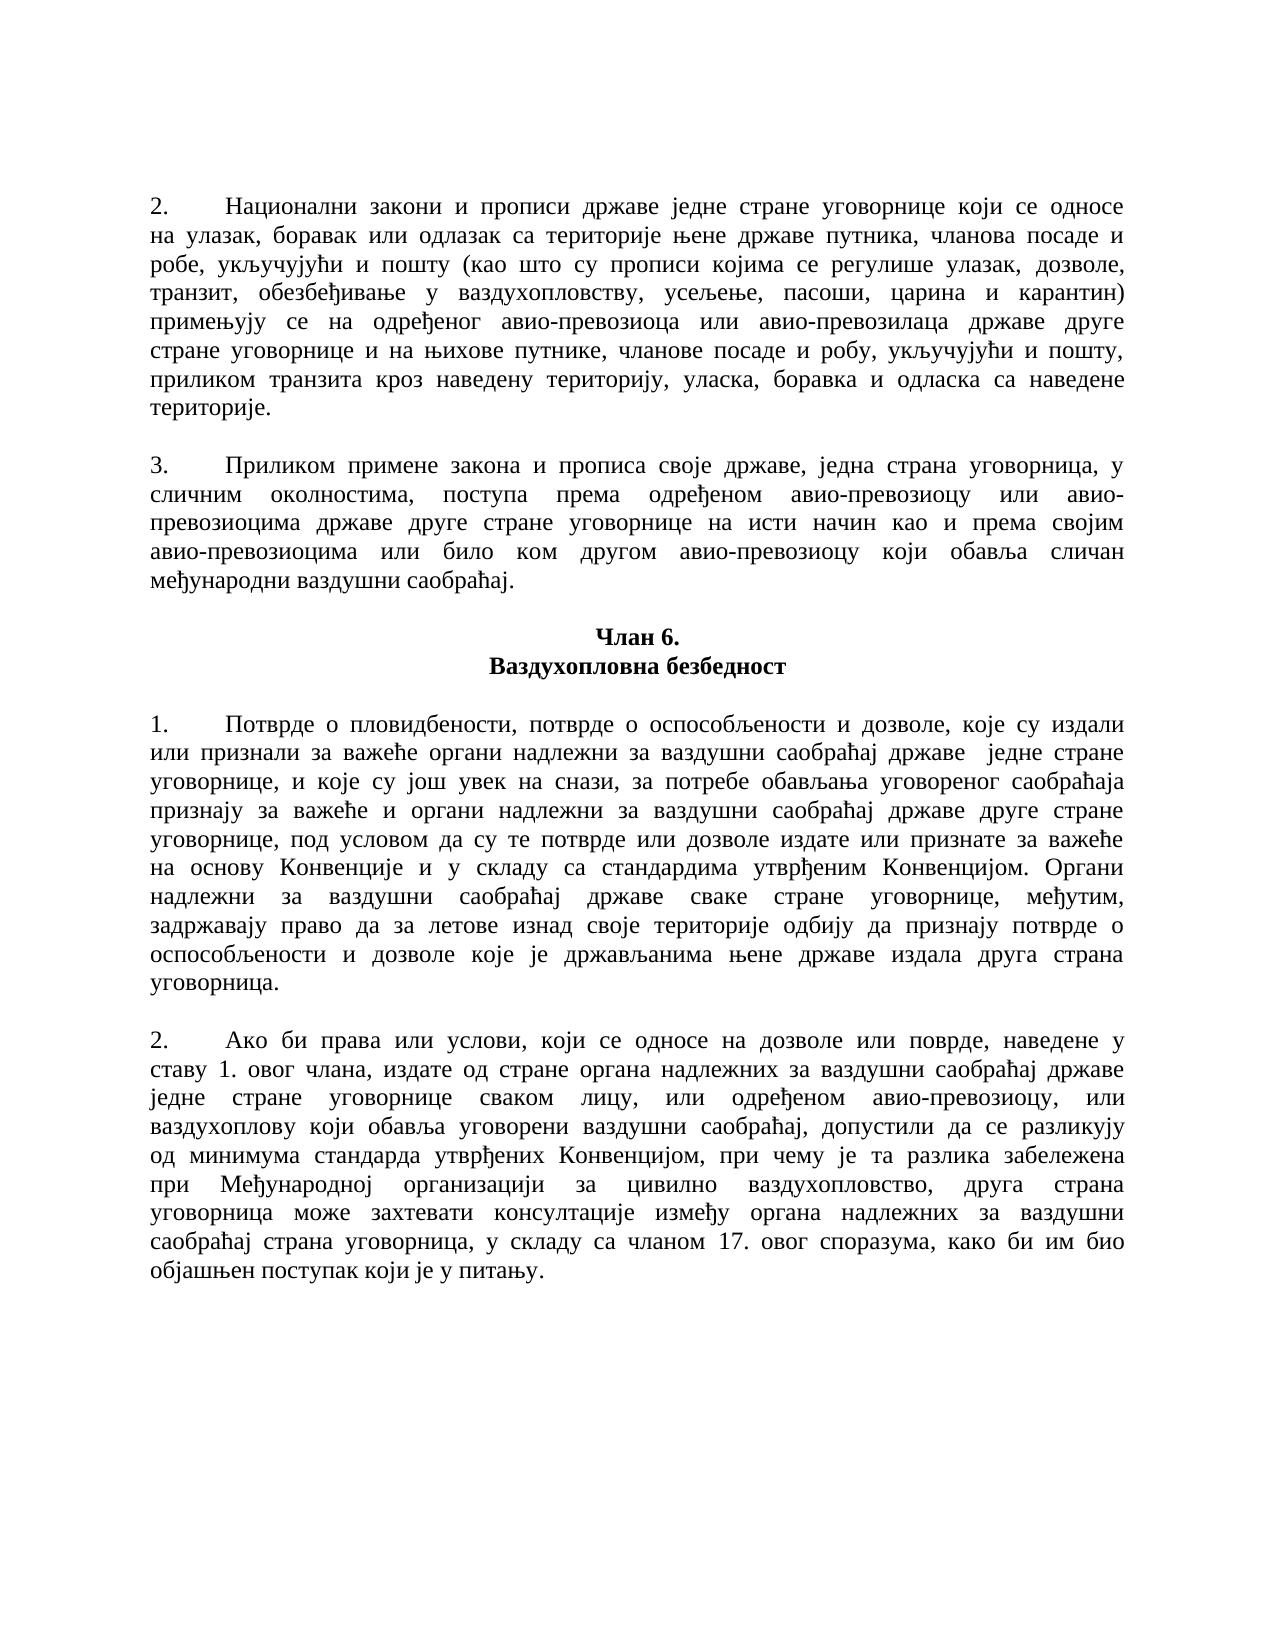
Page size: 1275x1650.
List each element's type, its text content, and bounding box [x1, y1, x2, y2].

text Члан 6. [150, 622, 1125, 651]
text Ваздухопловна безбедност [150, 651, 1125, 680]
text 2. Национални закони и прописи државе једне стране уговорнице који се односе на улазак, боравак или одлазак са територије њене државе путника, чланова посаде и робе, укључујући и пошту (као што су прописи којима се регулише улазак, дозволе, транзит, обезбеђивање у ваздухопловству, усељење, пасоши, царина и карантин) примењују се на одређеног авио-превозиоца или авио-превозилаца државе друге стране уговорнице и на њихове путнике, чланове посаде и робу, укључујући и пошту, приликом транзита кроз наведену територију, уласка, боравка и одласка са наведене територије. [150, 191, 1125, 421]
text 2. Ако би права или услови, који се односе на дозволе или поврде, наведене у ставу 1. овог члана, издате од стране органа надлежних за ваздушни саобраћај државе једне стране уговорнице сваком лицу, или одређеном авио-превозиоцу, или ваздухоплову који обавља уговорени ваздушни саобраћај, допустили да се разликују од минимума стандарда утврђених Конвенцијом, при чему је та разлика забележена при Међународној организацији за цивилно ваздухопловство, друга страна уговорница може захтевати консултације између органа надлежних за ваздушни саобраћај страна уговорница, у складу са чланом 17. овог споразума, како би им био објашњен поступак који је у питању. [150, 1025, 1125, 1284]
text 1. Потврде о пловидбености, потврде о оспособљености и дозволе, које су издали или признали за важеће органи надлежни за ваздушни саобраћај државе једне стране уговорнице, и које су још увек на снази, за потребе обављања уговореног саобраћаја признају за важеће и органи надлежни за ваздушни саобраћај државе друге стране уговорнице, под условом да су те потврде или дозволе издате или признате за важеће на основу Конвенције и у складу са стандардима утврђеним Конвенцијом. Органи надлежни за ваздушни саобраћај државе сваке стране уговорнице, међутим, задржавају право да за летове изнад своје територије одбију да признају потврде о оспособљености и дозволе које је држављанима њене државе издала друга страна уговорница. [150, 709, 1125, 996]
text 3. Приликом примене закона и прописа своје државе, једна страна уговорница, у сличним околностима, поступа према одређеном авио-превозиоцу или авио- превозиоцима државе друге стране уговорнице на исти начин као и према својим авио-превозиоцима или било ком другом авио-превозиоцу који обавља сличан међународни ваздушни саобраћај. [150, 450, 1125, 594]
